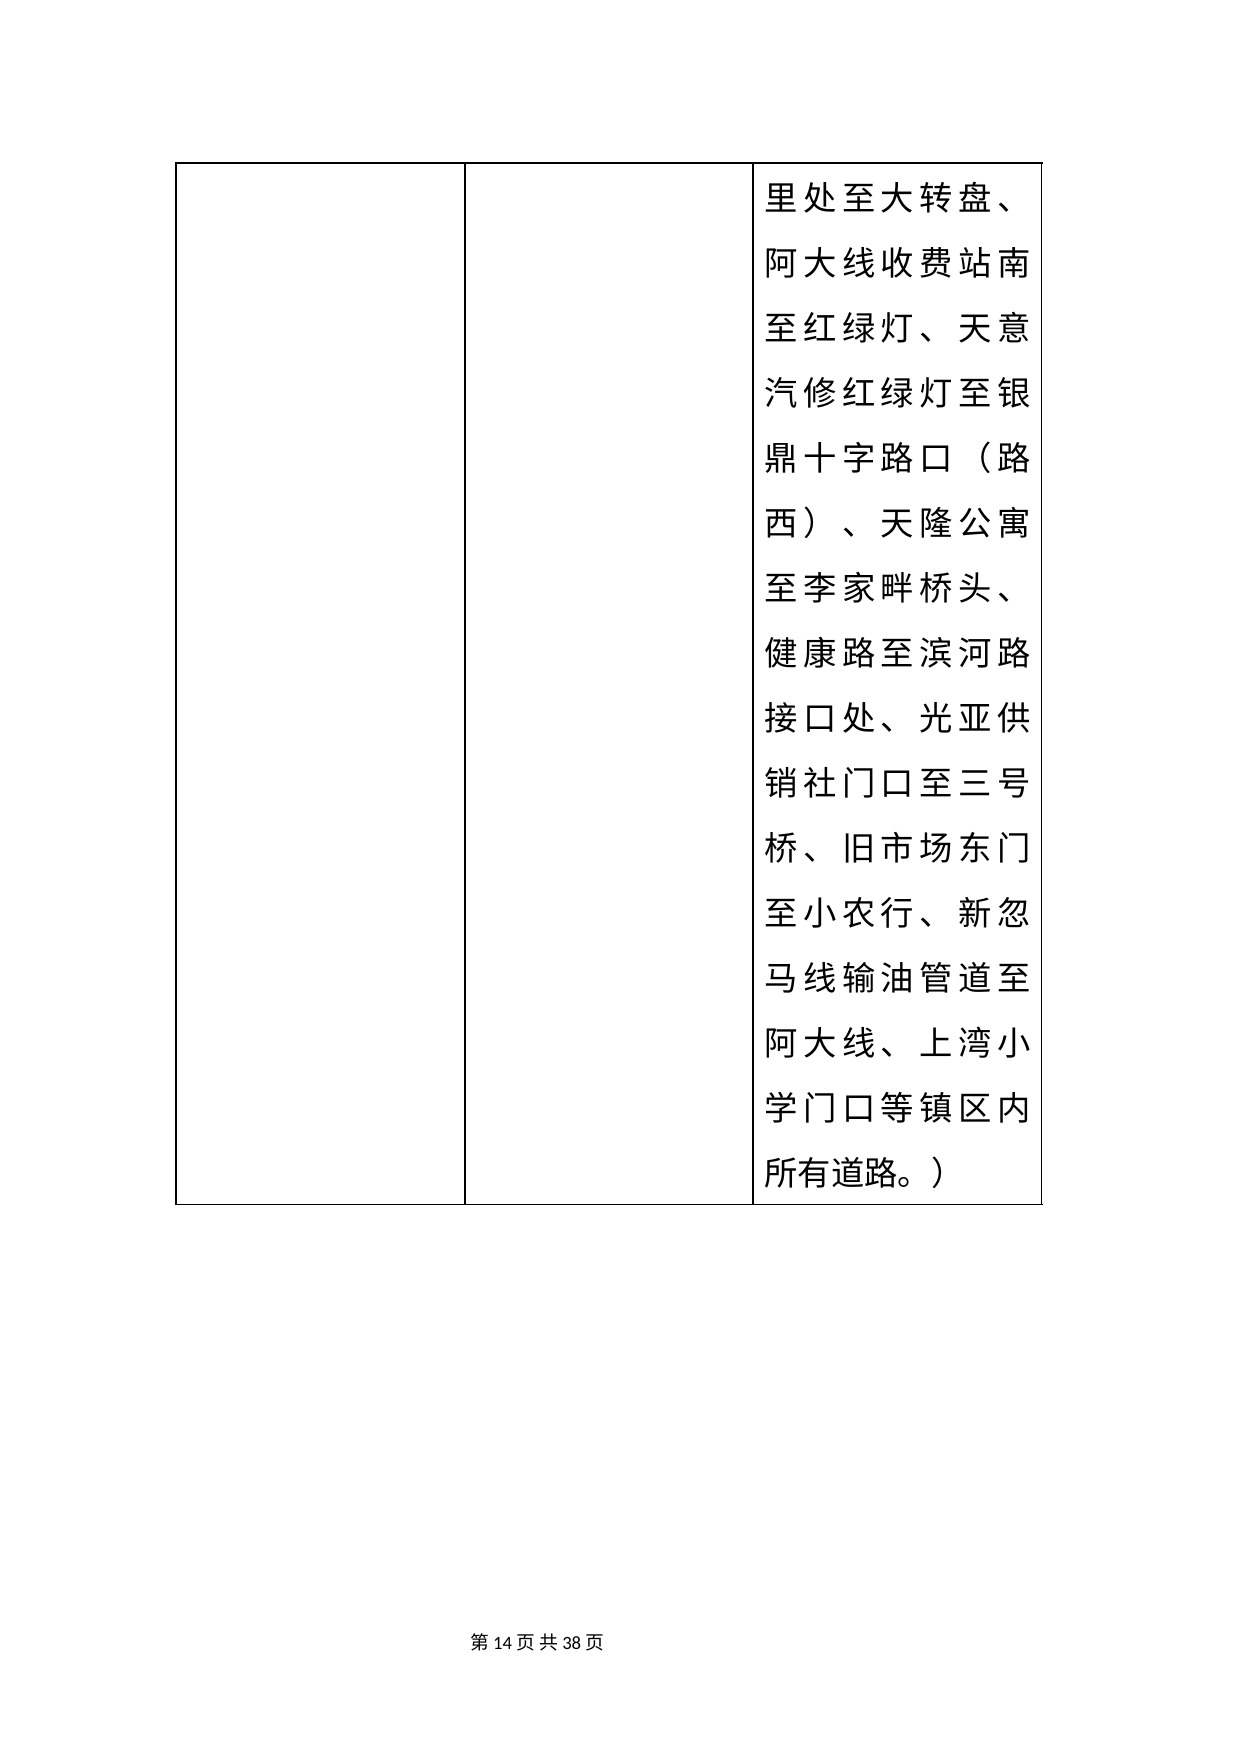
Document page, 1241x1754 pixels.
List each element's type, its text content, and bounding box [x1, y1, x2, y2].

table_cell 1 [177, 164, 464, 1203]
table_cell [466, 164, 752, 1203]
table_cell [754, 164, 1041, 1203]
